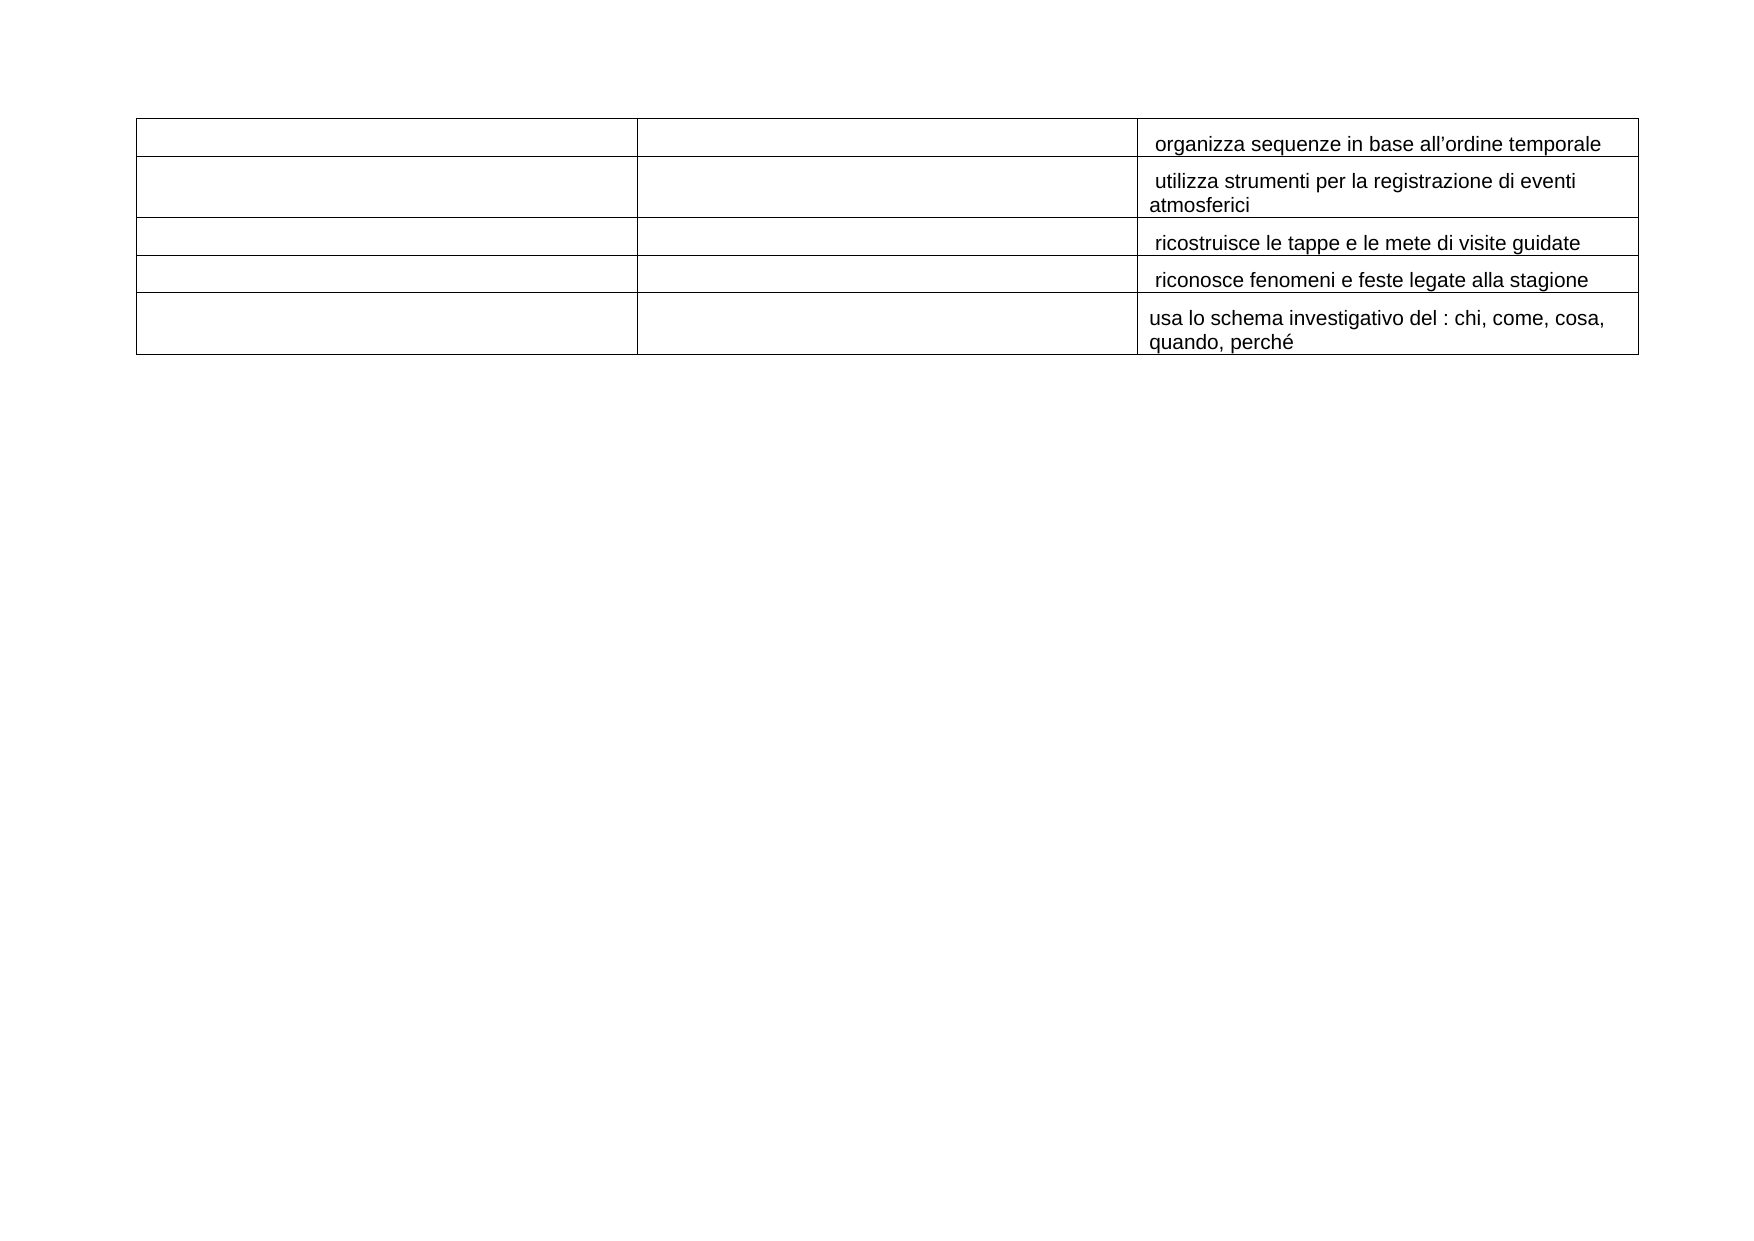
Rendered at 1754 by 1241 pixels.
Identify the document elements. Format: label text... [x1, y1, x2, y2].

table_cell utilizza strumenti per la registrazione di eventi atmosferici [1138, 157, 1638, 217]
table_cell [638, 256, 1137, 292]
table_cell [137, 218, 637, 254]
table_cell [137, 157, 637, 217]
table_cell organizza sequenze in base all’ordine temporale [1138, 119, 1638, 156]
table_cell [137, 119, 637, 156]
table_cell [638, 218, 1137, 254]
table_cell [638, 157, 1137, 217]
table_cell [137, 256, 637, 292]
table_cell usa lo schema investigativo del : chi, come, cosa, quando, perché [1138, 293, 1638, 353]
table_cell riconosce fenomeni e feste legate alla stagione [1138, 256, 1638, 292]
table_cell ricostruisce le tappe e le mete di visite guidate [1138, 218, 1638, 254]
table_cell [137, 293, 637, 353]
table_cell [638, 119, 1137, 156]
table_cell [638, 293, 1137, 353]
